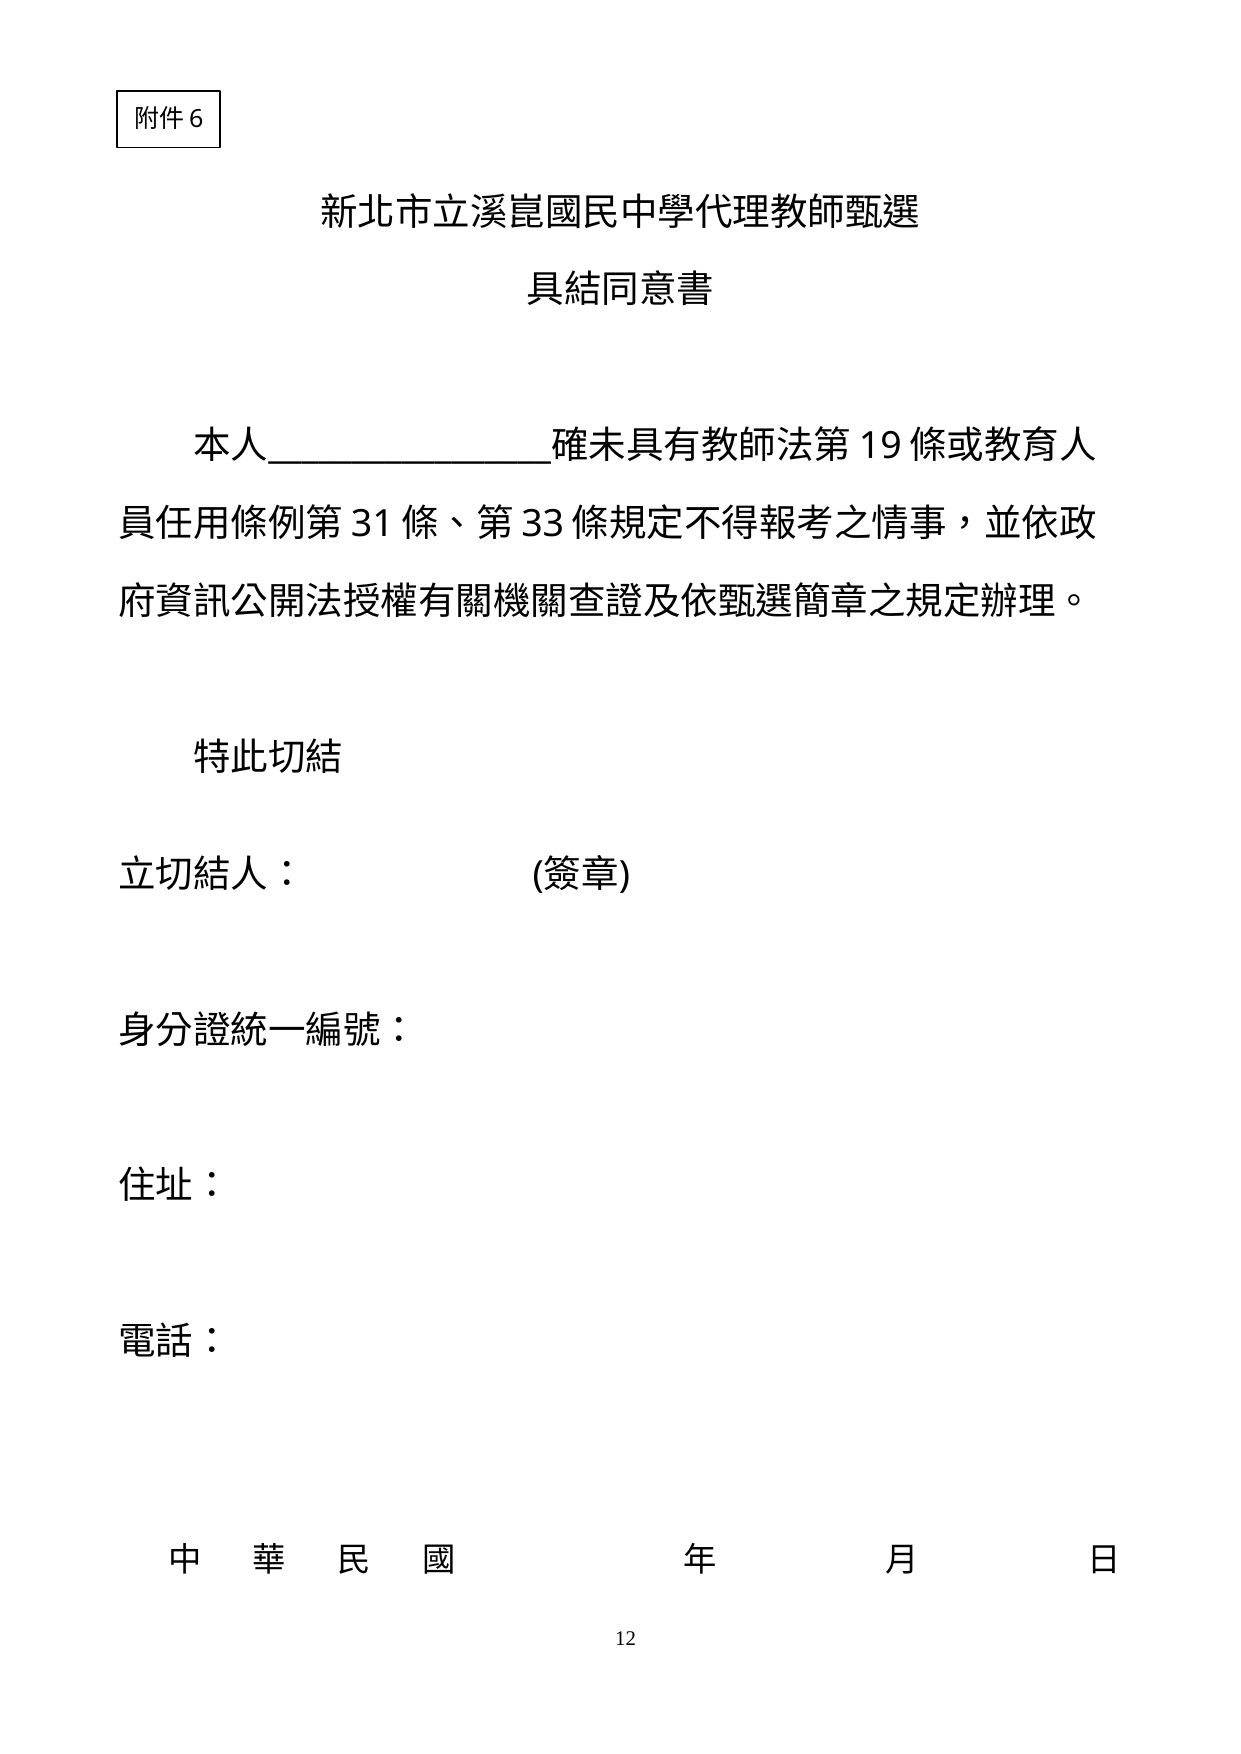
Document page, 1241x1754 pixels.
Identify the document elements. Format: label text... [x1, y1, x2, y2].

text 中華民國 年 月 日 [168, 1533, 1122, 1581]
text 身分證統一編號： [118, 988, 1122, 1066]
text 新北市立溪崑國民中學代理教師甄選 [118, 169, 1122, 247]
text 立切結人： (簽章) [118, 832, 1122, 910]
text 住址： [118, 1143, 1122, 1221]
text 特此切結 [118, 715, 1122, 793]
text 具結同意書 [118, 247, 1122, 325]
text 本人_________________確未具有教師法第19條或教育人員任用條例第31條、第33條規定不得報考之情事，並依政府資訊公開法授權有關機關查證及依甄選簡章之規定辦理。 [118, 403, 1122, 637]
text 電話： [118, 1299, 1122, 1377]
